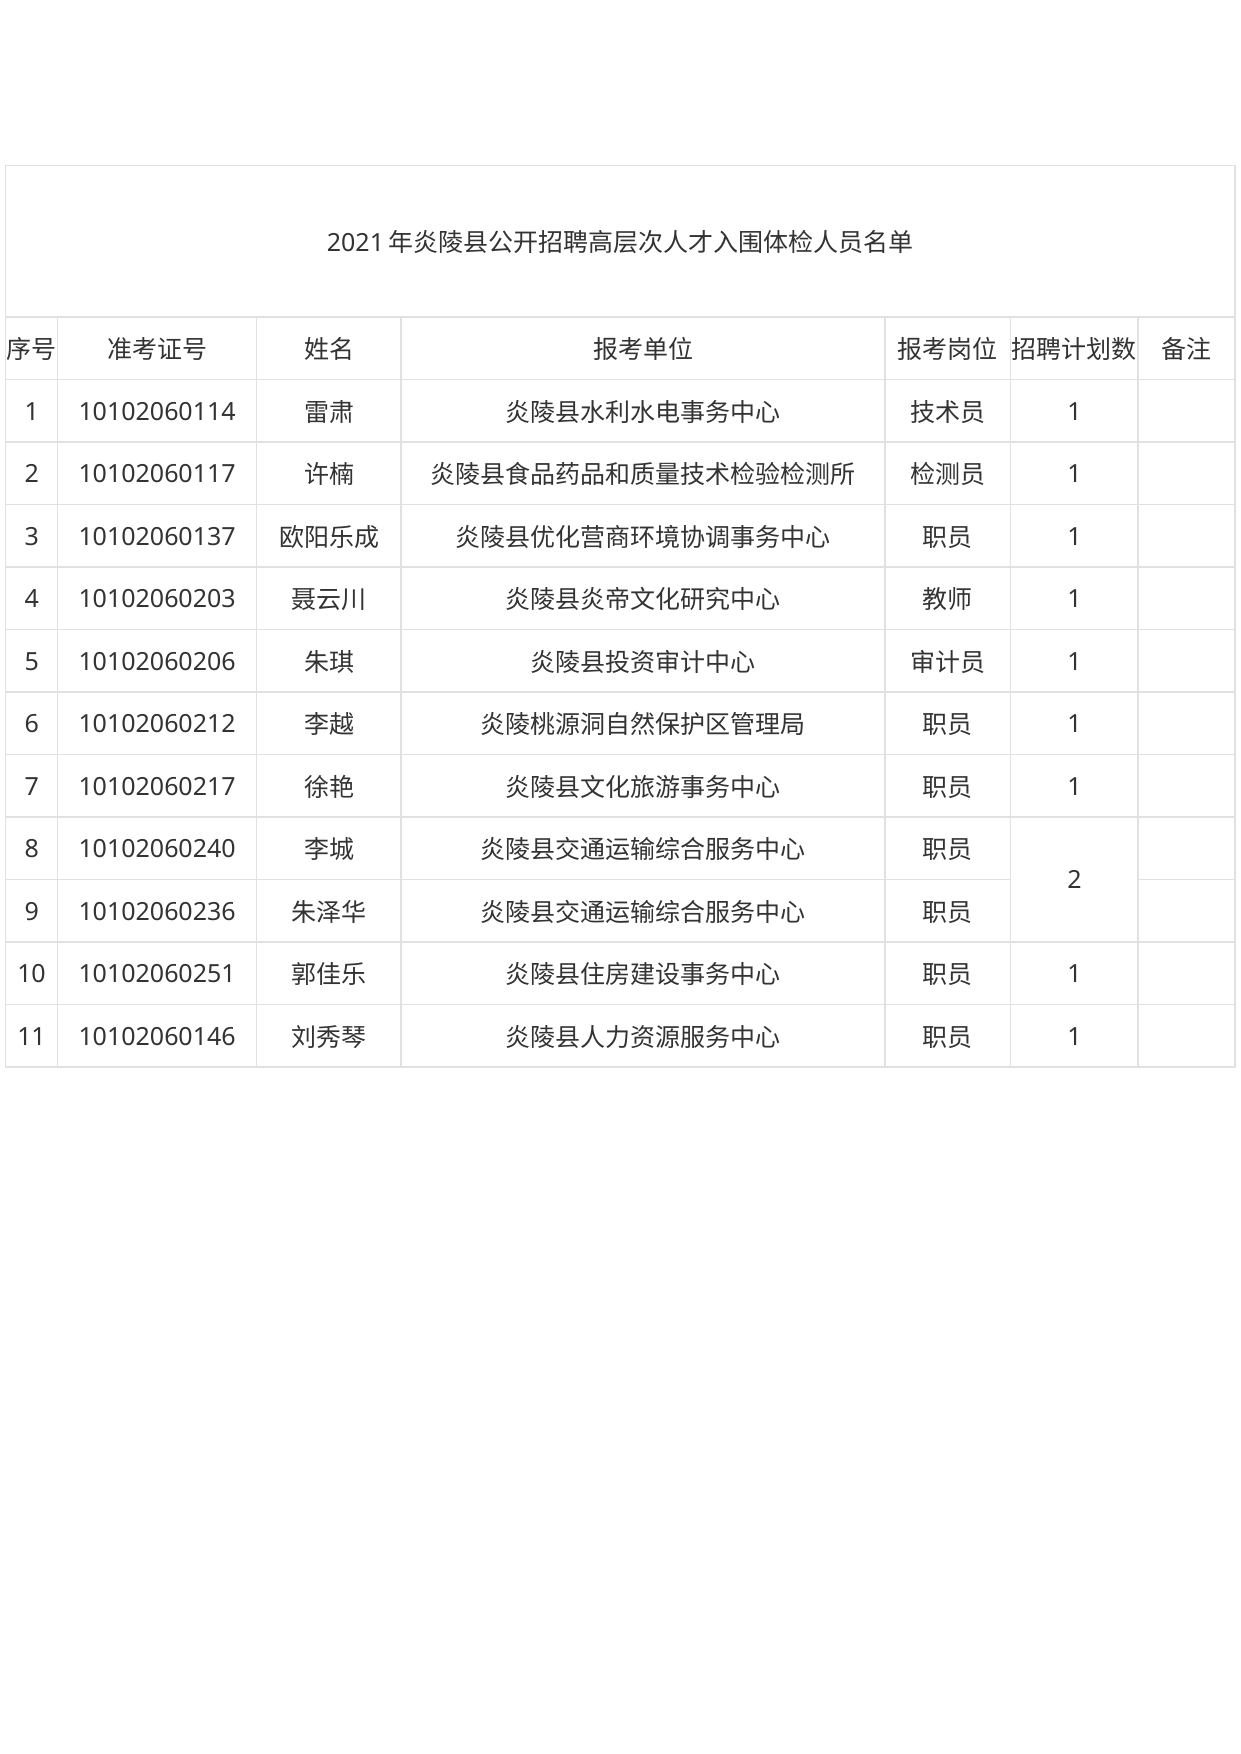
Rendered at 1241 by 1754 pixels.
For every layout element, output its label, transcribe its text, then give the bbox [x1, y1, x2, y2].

table_cell 10102060251 [58, 943, 256, 1003]
table_cell 炎陵县交通运输综合服务中心 [402, 880, 884, 941]
table_cell 11 [6, 1005, 57, 1066]
table_cell 准考证号 [58, 318, 256, 378]
table_cell 技术员 [886, 380, 1010, 441]
table_cell [1139, 818, 1234, 878]
table_cell 备注 [1139, 318, 1234, 378]
table_cell 8 [6, 818, 57, 878]
table_cell 聂云川 [257, 568, 400, 628]
table_header 2021年炎陵县公开招聘高层次人才入围体检人员名单 [6, 166, 1234, 316]
table_cell 欧阳乐成 [257, 505, 400, 566]
table_cell 刘秀琴 [257, 1005, 400, 1066]
table_cell 7 [6, 755, 57, 816]
table_cell 1 [1011, 380, 1137, 441]
table_cell 炎陵县住房建设事务中心 [402, 943, 884, 1003]
table_cell 炎陵县优化营商环境协调事务中心 [402, 505, 884, 566]
table_cell 李城 [257, 818, 400, 878]
table_cell 报考岗位 [886, 318, 1010, 378]
table_cell 职员 [886, 693, 1010, 753]
table_cell 10102060114 [58, 380, 256, 441]
table_cell 2 [6, 443, 57, 503]
table_cell 职员 [886, 1005, 1010, 1066]
table_cell 职员 [886, 818, 1010, 878]
table_cell 10102060146 [58, 1005, 256, 1066]
table_cell 炎陵县投资审计中心 [402, 630, 884, 691]
table_cell [1139, 505, 1234, 566]
table_cell [1139, 880, 1234, 941]
table_cell 10102060212 [58, 693, 256, 753]
table_cell 10102060240 [58, 818, 256, 878]
table_cell 10102060206 [58, 630, 256, 691]
table_cell 炎陵县炎帝文化研究中心 [402, 568, 884, 628]
table_cell 1 [1011, 443, 1137, 503]
table_cell 职员 [886, 943, 1010, 1003]
table_cell 炎陵县文化旅游事务中心 [402, 755, 884, 816]
table_cell [1139, 568, 1234, 628]
table_cell 9 [6, 880, 57, 941]
table_cell 10102060117 [58, 443, 256, 503]
table_cell 姓名 [257, 318, 400, 378]
table_cell 许楠 [257, 443, 400, 503]
table_cell 炎陵县人力资源服务中心 [402, 1005, 884, 1066]
table_cell [1139, 1005, 1234, 1066]
table_cell 职员 [886, 505, 1010, 566]
table_cell [1139, 693, 1234, 753]
table_cell 炎陵县水利水电事务中心 [402, 380, 884, 441]
table_cell 序号 [6, 318, 57, 378]
table_cell 报考单位 [402, 318, 884, 378]
table_cell 1 [1011, 505, 1137, 566]
table_cell [1139, 755, 1234, 816]
table_cell [1139, 380, 1234, 441]
table_cell 2 [1011, 818, 1137, 941]
table_cell 1 [1011, 630, 1137, 691]
table_cell 1 [1011, 1005, 1137, 1066]
table_cell 1 [1011, 693, 1137, 753]
table_cell 郭佳乐 [257, 943, 400, 1003]
table_cell 炎陵县食品药品和质量技术检验检测所 [402, 443, 884, 503]
table_cell 教师 [886, 568, 1010, 628]
table_cell 徐艳 [257, 755, 400, 816]
table_cell 招聘计划数 [1011, 318, 1137, 378]
table_cell 3 [6, 505, 57, 566]
table_cell 1 [1011, 568, 1137, 628]
table_cell 10102060217 [58, 755, 256, 816]
table_cell 朱泽华 [257, 880, 400, 941]
table_cell 10 [6, 943, 57, 1003]
table_cell [1139, 443, 1234, 503]
table_cell 审计员 [886, 630, 1010, 691]
table_cell [1139, 943, 1234, 1003]
table_cell 检测员 [886, 443, 1010, 503]
table_cell 李越 [257, 693, 400, 753]
table_cell 1 [1011, 755, 1137, 816]
table_cell 职员 [886, 880, 1010, 941]
table_cell [1139, 630, 1234, 691]
table_cell 1 [1011, 943, 1137, 1003]
table_cell 炎陵桃源洞自然保护区管理局 [402, 693, 884, 753]
table_cell 10102060236 [58, 880, 256, 941]
table_cell 1 [6, 380, 57, 441]
table_cell 5 [6, 630, 57, 691]
table_cell 4 [6, 568, 57, 628]
table_cell 炎陵县交通运输综合服务中心 [402, 818, 884, 878]
table_cell 朱琪 [257, 630, 400, 691]
table_cell 职员 [886, 755, 1010, 816]
table_cell 6 [6, 693, 57, 753]
table_cell 10102060137 [58, 505, 256, 566]
table_cell 雷肃 [257, 380, 400, 441]
table_cell 10102060203 [58, 568, 256, 628]
